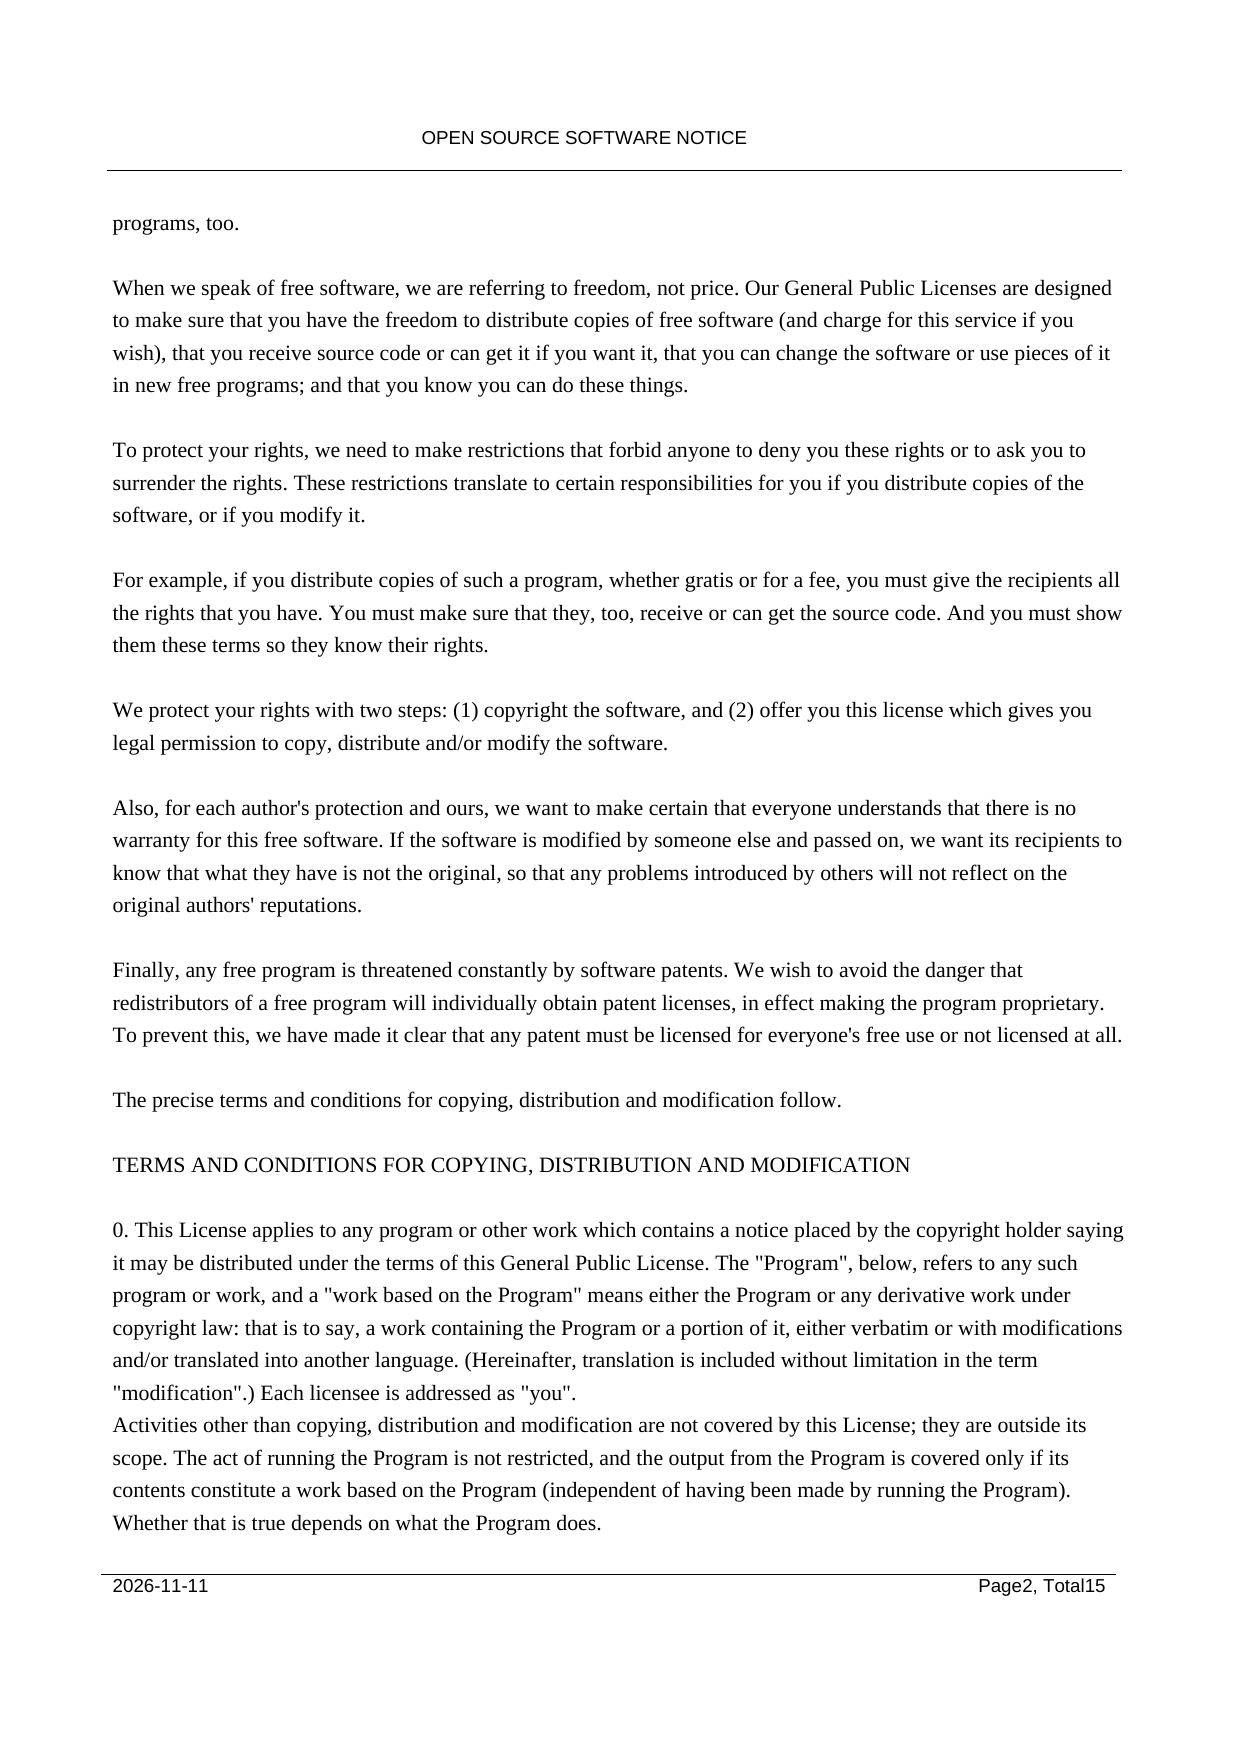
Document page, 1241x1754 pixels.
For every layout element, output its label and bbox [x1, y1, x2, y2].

text [112, 206, 1128, 1539]
